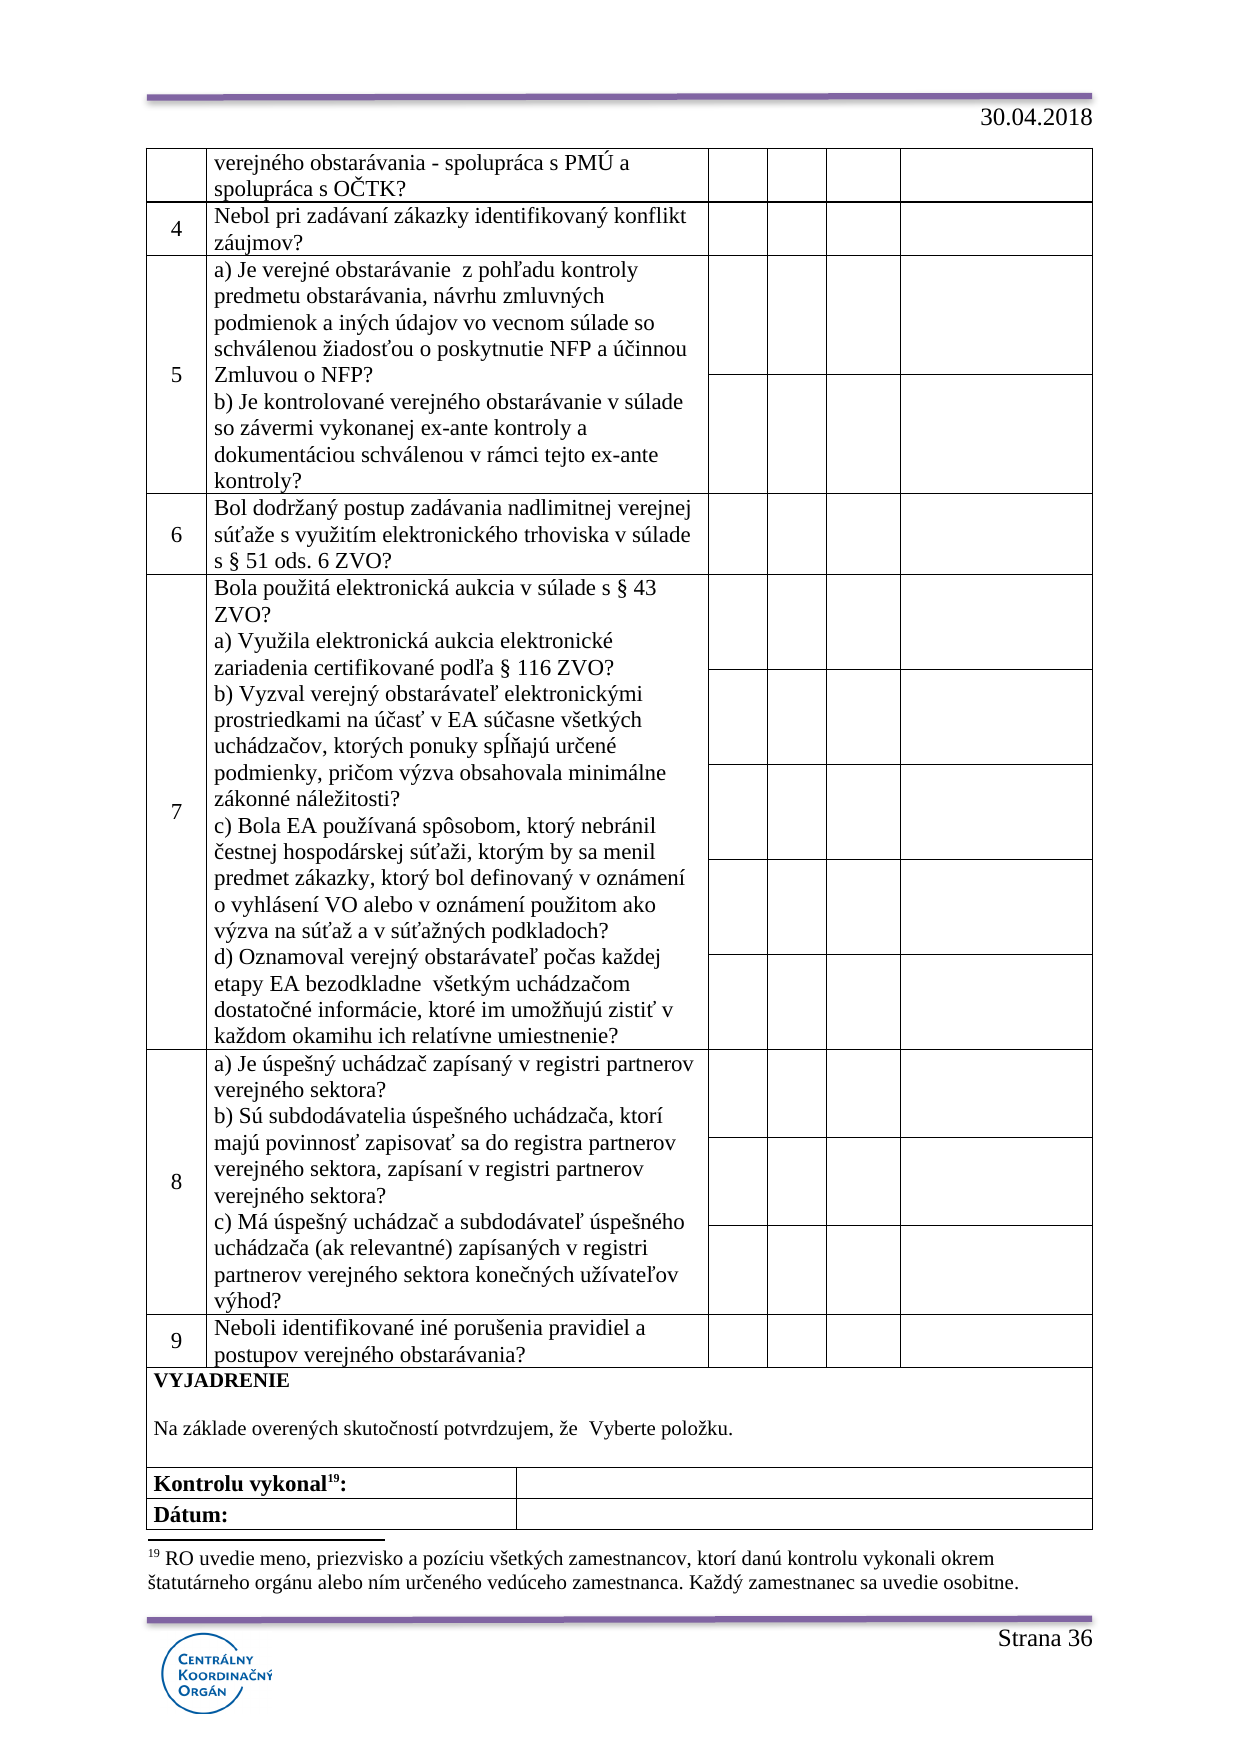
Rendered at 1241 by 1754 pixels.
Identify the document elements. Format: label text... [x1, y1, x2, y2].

table_cell [768, 1138, 826, 1225]
table_cell [709, 1138, 767, 1225]
table_cell [768, 955, 826, 1049]
table_cell [827, 575, 900, 668]
table_cell 6 [147, 494, 206, 573]
table_cell [709, 955, 767, 1049]
table_cell [709, 860, 767, 953]
table_cell [827, 203, 900, 255]
table_cell [709, 494, 767, 573]
table_cell a) Je verejné obstarávanie z pohľadu kontroly predmetu obstarávania, návrhu zmluvných podmienok a iných údajov vo vecnom súlade so schválenou žiadosťou o poskytnutie NFP a účinnou Zmluvou o NFP? b) Je kontrolované verejného obstarávanie v súlade so závermi vykonanej ex-ante kontroly a dokumentáciou schválenou v rámci tejto ex-ante kontroly? [207, 256, 708, 493]
table_cell [709, 1315, 767, 1367]
table_cell [709, 765, 767, 858]
table_cell Neboli identifikované iné porušenia pravidiel a postupov verejného obstarávania? [207, 1315, 708, 1367]
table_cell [207, 149, 708, 201]
table_cell [901, 1138, 1092, 1225]
table_cell VYJADRENIE Na základe overených skutočností potvrdzujem, že [147, 1368, 1092, 1467]
table_cell [517, 1468, 1092, 1498]
table_cell [901, 1226, 1092, 1313]
table_cell [901, 494, 1092, 573]
table_cell [827, 1138, 900, 1225]
table_cell [827, 375, 900, 493]
table_cell [827, 670, 900, 763]
table_cell a) Je úspešný uchádzač zapísaný v registri partnerov verejného sektora? b) Sú subdodávatelia úspešného uchádzača, ktorí majú povinnosť zapisovať sa do registra partnerov verejného sektora, zapísaní v registri partnerov verejného sektora? c) Má úspešný uchádzač a subdodávateľ úspešného uchádzača (ak relevantné) zapísaných v registri partnerov verejného sektora konečných užívateľov výhod? [207, 1050, 708, 1313]
picture [159, 1631, 272, 1713]
table_cell [709, 149, 767, 201]
table_cell [901, 860, 1092, 953]
table_cell [901, 375, 1092, 493]
table_cell [827, 149, 900, 201]
table_cell 4 [147, 203, 206, 255]
table_cell [768, 860, 826, 953]
table_cell [827, 1226, 900, 1313]
table_cell 5 [147, 256, 206, 493]
table_cell [768, 575, 826, 668]
table_cell [768, 375, 826, 493]
table_cell [709, 1050, 767, 1137]
table_cell [768, 494, 826, 573]
table_cell Dátum: [147, 1499, 516, 1529]
table_cell [901, 256, 1092, 374]
table_cell [517, 1499, 1092, 1529]
table_cell [768, 765, 826, 858]
table_cell [709, 256, 767, 374]
table_cell [768, 203, 826, 255]
table_cell 8 [147, 1050, 206, 1313]
table_cell [901, 203, 1092, 255]
table_cell [827, 1315, 900, 1367]
table_cell 3 [147, 149, 206, 201]
table_cell [709, 575, 767, 668]
table_cell [768, 1226, 826, 1313]
table_cell [709, 670, 767, 763]
table_cell [901, 765, 1092, 858]
table_cell [827, 860, 900, 953]
table_cell [768, 1050, 826, 1137]
table_cell Nebol pri zadávaní zákazky identifikovaný konflikt záujmov? [207, 203, 708, 255]
table_cell [827, 955, 900, 1049]
table_cell Kontrolu vykonal: [147, 1468, 516, 1498]
table_cell [827, 765, 900, 858]
table_cell [768, 256, 826, 374]
table_cell [901, 670, 1092, 763]
table_cell [768, 1315, 826, 1367]
table_cell 7 [147, 575, 206, 1049]
table_cell [709, 1226, 767, 1313]
table_cell [709, 203, 767, 255]
table_cell Bola použitá elektronická aukcia v súlade s § 43 ZVO? a) Využila elektronická aukcia elektronické zariadenia certifikované podľa § 116 ZVO? b) Vyzval verejný obstarávateľ elektronickými prostriedkami na účasť v EA súčasne všetkých uchádzačov, ktorých ponuky spĺňajú určené podmienky, pričom výzva obsahovala minimálne zákonné náležitosti? c) Bola EA používaná spôsobom, ktorý nebránil čestnej hospodárskej súťaži, ktorým by sa menil predmet zákazky, ktorý bol definovaný v oznámení o vyhlásení VO alebo v oznámení použitom ako výzva na súťaž a v súťažných podkladoch? d) Oznamoval verejný obstarávateľ počas každej etapy EA bezodkladne všetkým uchádzačom dostatočné informácie, ktoré im umožňujú zistiť v každom okamihu ich relatívne umiestnenie? [207, 575, 708, 1049]
table_cell [901, 1315, 1092, 1367]
table_cell [827, 494, 900, 573]
table_cell [768, 670, 826, 763]
table_cell [901, 1050, 1092, 1137]
table_cell [827, 256, 900, 374]
table_cell [901, 955, 1092, 1049]
table_cell [827, 1050, 900, 1137]
table_cell [901, 575, 1092, 668]
table_cell [901, 149, 1092, 201]
table_cell [709, 375, 767, 493]
table_cell 9 [147, 1315, 206, 1367]
table_cell Bol dodržaný postup zadávania nadlimitnej verejnej súťaže s využitím elektronického trhoviska v súlade s § 51 ods. 6 ZVO? [207, 494, 708, 573]
table_cell [768, 149, 826, 201]
